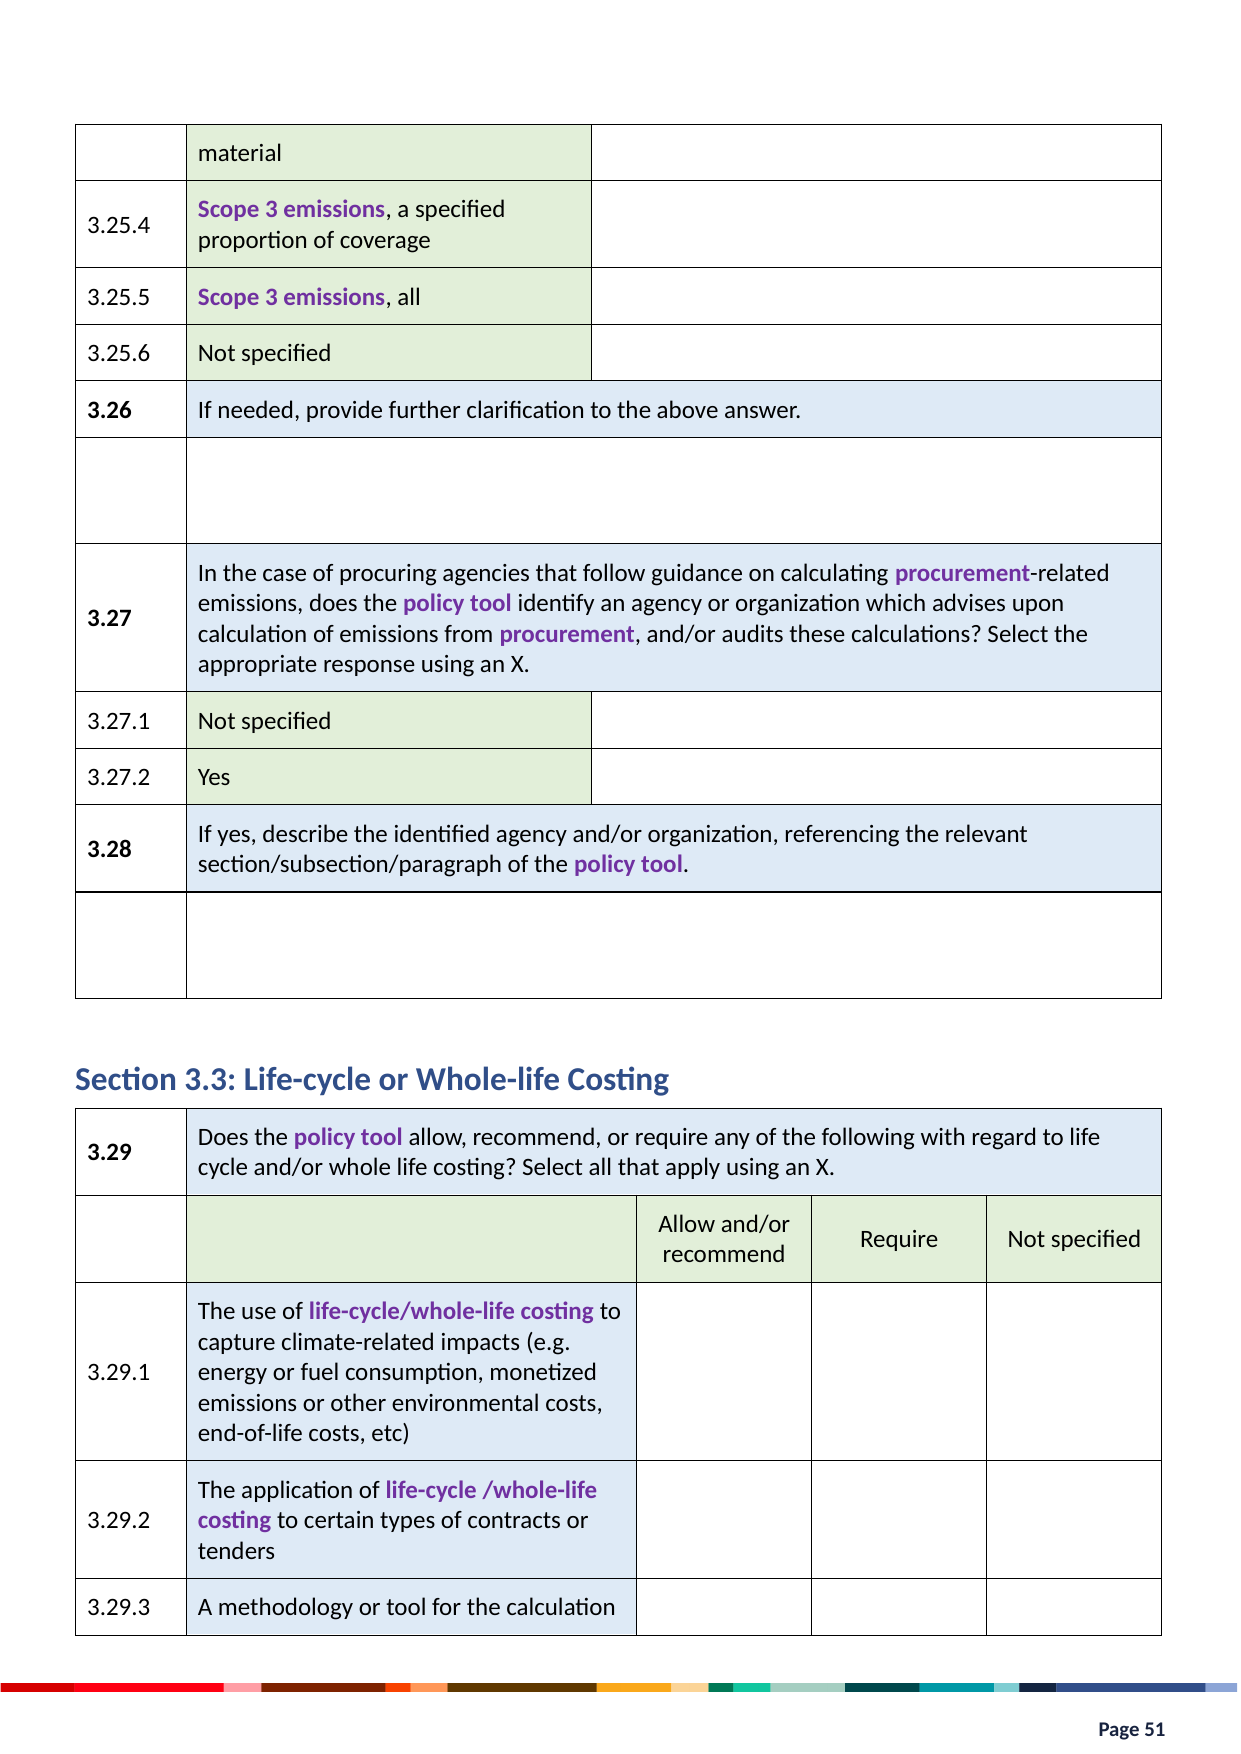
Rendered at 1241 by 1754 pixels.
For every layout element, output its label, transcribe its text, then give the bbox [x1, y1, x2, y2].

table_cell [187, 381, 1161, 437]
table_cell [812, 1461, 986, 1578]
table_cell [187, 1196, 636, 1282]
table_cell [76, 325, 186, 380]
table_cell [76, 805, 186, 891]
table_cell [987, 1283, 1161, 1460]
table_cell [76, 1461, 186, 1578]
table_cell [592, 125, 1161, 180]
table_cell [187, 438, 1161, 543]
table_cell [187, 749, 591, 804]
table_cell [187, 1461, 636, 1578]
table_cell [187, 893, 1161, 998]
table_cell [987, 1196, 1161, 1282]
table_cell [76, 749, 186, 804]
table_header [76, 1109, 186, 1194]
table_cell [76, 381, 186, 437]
subtitle Section 3.3: Life-cycle or Whole-life Costing [75, 1058, 1165, 1099]
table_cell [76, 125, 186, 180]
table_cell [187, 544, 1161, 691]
picture [0, 1683, 1236, 1692]
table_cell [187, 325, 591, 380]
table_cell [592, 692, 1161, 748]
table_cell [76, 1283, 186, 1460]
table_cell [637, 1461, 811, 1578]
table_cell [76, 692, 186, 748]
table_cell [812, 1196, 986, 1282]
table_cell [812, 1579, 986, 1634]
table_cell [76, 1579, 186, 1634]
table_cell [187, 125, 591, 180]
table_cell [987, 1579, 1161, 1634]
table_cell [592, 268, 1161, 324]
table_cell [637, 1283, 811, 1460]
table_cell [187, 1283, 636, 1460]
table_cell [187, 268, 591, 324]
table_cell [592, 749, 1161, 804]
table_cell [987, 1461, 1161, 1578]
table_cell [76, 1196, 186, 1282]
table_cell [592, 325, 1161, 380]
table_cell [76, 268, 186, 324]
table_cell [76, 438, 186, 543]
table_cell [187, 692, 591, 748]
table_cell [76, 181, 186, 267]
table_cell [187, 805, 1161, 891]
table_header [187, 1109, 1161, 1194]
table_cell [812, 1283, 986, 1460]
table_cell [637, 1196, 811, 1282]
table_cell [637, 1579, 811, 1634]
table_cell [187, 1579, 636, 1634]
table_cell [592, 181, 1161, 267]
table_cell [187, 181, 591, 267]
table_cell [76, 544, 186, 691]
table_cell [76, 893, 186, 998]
